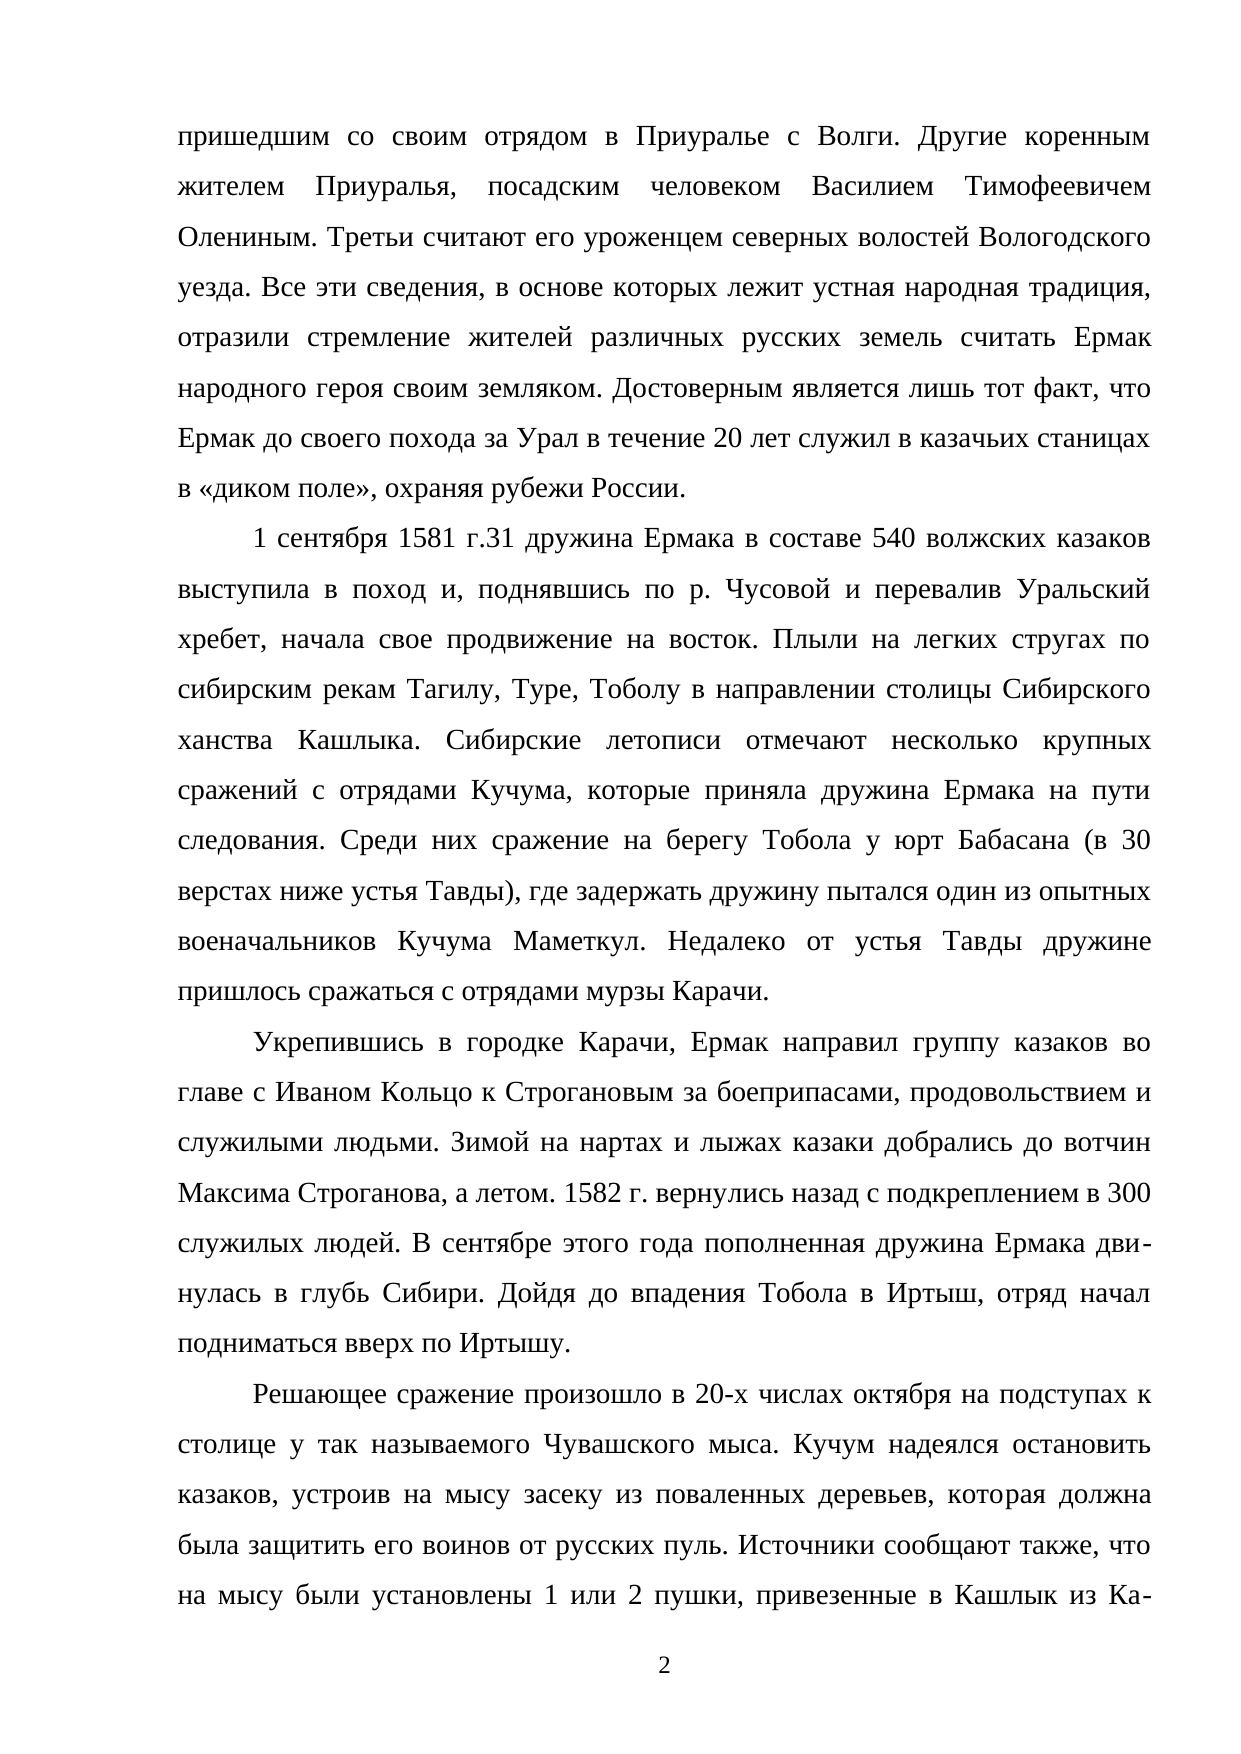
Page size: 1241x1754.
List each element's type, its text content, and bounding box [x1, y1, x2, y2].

text 1 сентября 1581 г.31 дружина Ермака в составе 540 волжских казаков выступила в поход и, поднявшись по р. Чусовой и перевалив Уральский хребет, начала свое продвижение на восток. Плыли на легких стругах по сибирским рекам Тагилу, Туре, Тоболу в направлении столицы Сибирского ханства Кашлыка. Сибирские летописи отмечают несколько крупных сражений с отрядами Кучума, которые приняла дружина Ермака на пути следования. Среди них сражение на берегу Тобола у юрт Бабасана (в 30 верстах ниже устья Тавды), где задержать дружину пытался один из опытных военачальников Кучума Маметкул. Недалеко от устья Тавды дружине пришлось сражаться с отрядами мурзы Карачи. [177, 521, 1152, 1007]
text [177, 118, 1152, 504]
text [177, 1376, 1152, 1611]
text Укрепившись в городке Карачи, Ермак направил группу казаков во главе с Иваном Кольцо к Строгановым за боеприпасами, продовольствием и служилыми людьми. Зимой на нартах и лыжах казаки добрались до вотчин Максима Строганова, а летом. 1582 г. вернулись назад с подкреплением в 300 служилых людей. В сентябре этого года пополненная дружина Ермака двинулась в глубь Сибири. Дойдя до впадения Тобола в Иртыш, отряд начал подниматься вверх по Иртышу. [177, 1024, 1152, 1359]
